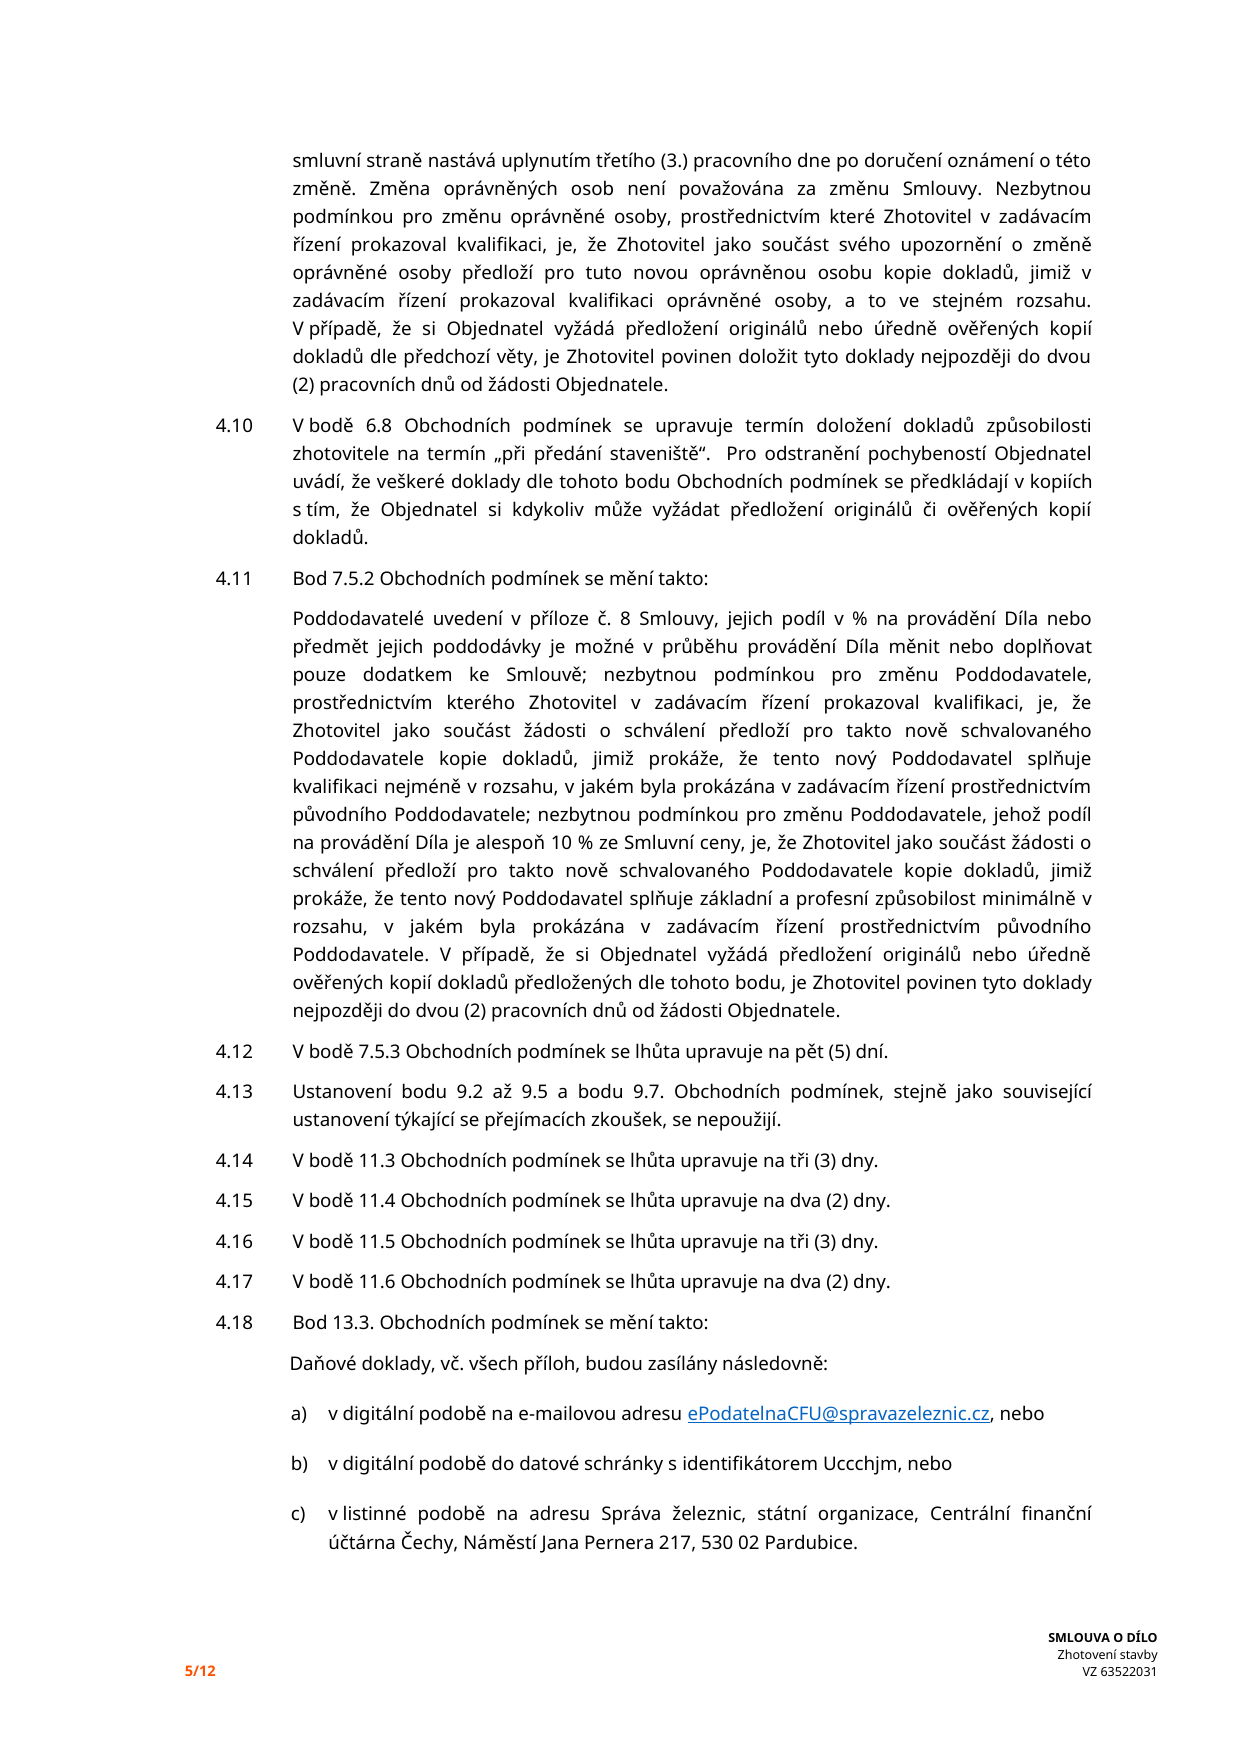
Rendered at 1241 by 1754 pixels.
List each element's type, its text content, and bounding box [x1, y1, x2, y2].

text Bod 13.3. Obchodních podmínek se mění takto: [216, 1309, 1093, 1335]
text V bodě 11.4 Obchodních podmínek se lhůta upravuje na dva (2) dny. [216, 1188, 1093, 1213]
text Ustanovení bodu 9.2 až 9.5 a bodu 9.7. Obchodních podmínek, stejně jako související ustanovení týkající se přejímacích zkoušek, se nepoužijí. [216, 1079, 1093, 1132]
text V bodě 11.6 Obchodních podmínek se lhůta upravuje na dva (2) dny. [216, 1269, 1093, 1294]
list v digitální podobě na e-mailovou adresu ePodatelnaCFU@spravazeleznic.cz, nebo [291, 1400, 1093, 1425]
list v listinné podobě na adresu Správa železnic, státní organizace, Centrální finanční účtárna Čechy, Náměstí Jana Pernera 217, 530 02 Pardubice. [291, 1500, 1093, 1555]
text V bodě 7.5.3 Obchodních podmínek se lhůta upravuje na pět (5) dní. [216, 1038, 1093, 1064]
text V bodě 11.3 Obchodních podmínek se lhůta upravuje na tři (3) dny. [216, 1147, 1093, 1173]
text Daňové doklady, vč. všech příloh, budou zasílány následovně: [216, 1350, 1093, 1375]
list v digitální podobě do datové schránky s identifikátorem Uccchjm, nebo [291, 1450, 1093, 1476]
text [292, 147, 1093, 397]
text V bodě 6.8 Obchodních podmínek se upravuje termín doložení dokladů způsobilosti zhotovitele na termín „při předání staveniště“. Pro odstranění pochybeností Objednatel uvádí, že veškeré doklady dle tohoto bodu Obchodních podmínek se předkládají v kopiích s tím, že Objednatel si kdykoliv může vyžádat předložení originálů či ověřených kopií dokladů. [216, 412, 1093, 550]
text Bod 7.5.2 Obchodních podmínek se mění takto: [216, 565, 1093, 590]
text V bodě 11.5 Obchodních podmínek se lhůta upravuje na tři (3) dny. [216, 1228, 1093, 1254]
text Poddodavatelé uvedení v příloze č. 8 Smlouvy, jejich podíl v % na provádění Díla nebo předmět jejich poddodávky je možné v průběhu provádění Díla měnit nebo doplňovat pouze dodatkem ke Smlouvě; nezbytnou podmínkou pro změnu Poddodavatele, prostřednictvím kterého Zhotovitel v zadávacím řízení prokazoval kvalifikaci, je, že Zhotovitel jako součást žádosti o schválení předloží pro takto nově schvalovaného Poddodavatele kopie dokladů, jimiž prokáže, že tento nový Poddodavatel splňuje kvalifikaci nejméně v rozsahu, v jakém byla prokázána v zadávacím řízení prostřednictvím původního Poddodavatele; nezbytnou podmínkou pro změnu Poddodavatele, jehož podíl na provádění Díla je alespoň 10 % ze Smluvní ceny, je, že Zhotovitel jako součást žádosti o schválení předloží pro takto nově schvalovaného Poddodavatele kopie dokladů, jimiž prokáže, že tento nový Poddodavatel splňuje základní a profesní způsobilost minimálně v rozsahu, v jakém byla prokázána v zadávacím řízení prostřednictvím původního Poddodavatele. V případě, že si Objednatel vyžádá předložení originálů nebo úředně ověřených kopií dokladů předložených dle tohoto bodu, je Zhotovitel povinen tyto doklady nejpozději do dvou (2) pracovních dnů od žádosti Objednatele. [292, 605, 1093, 1023]
